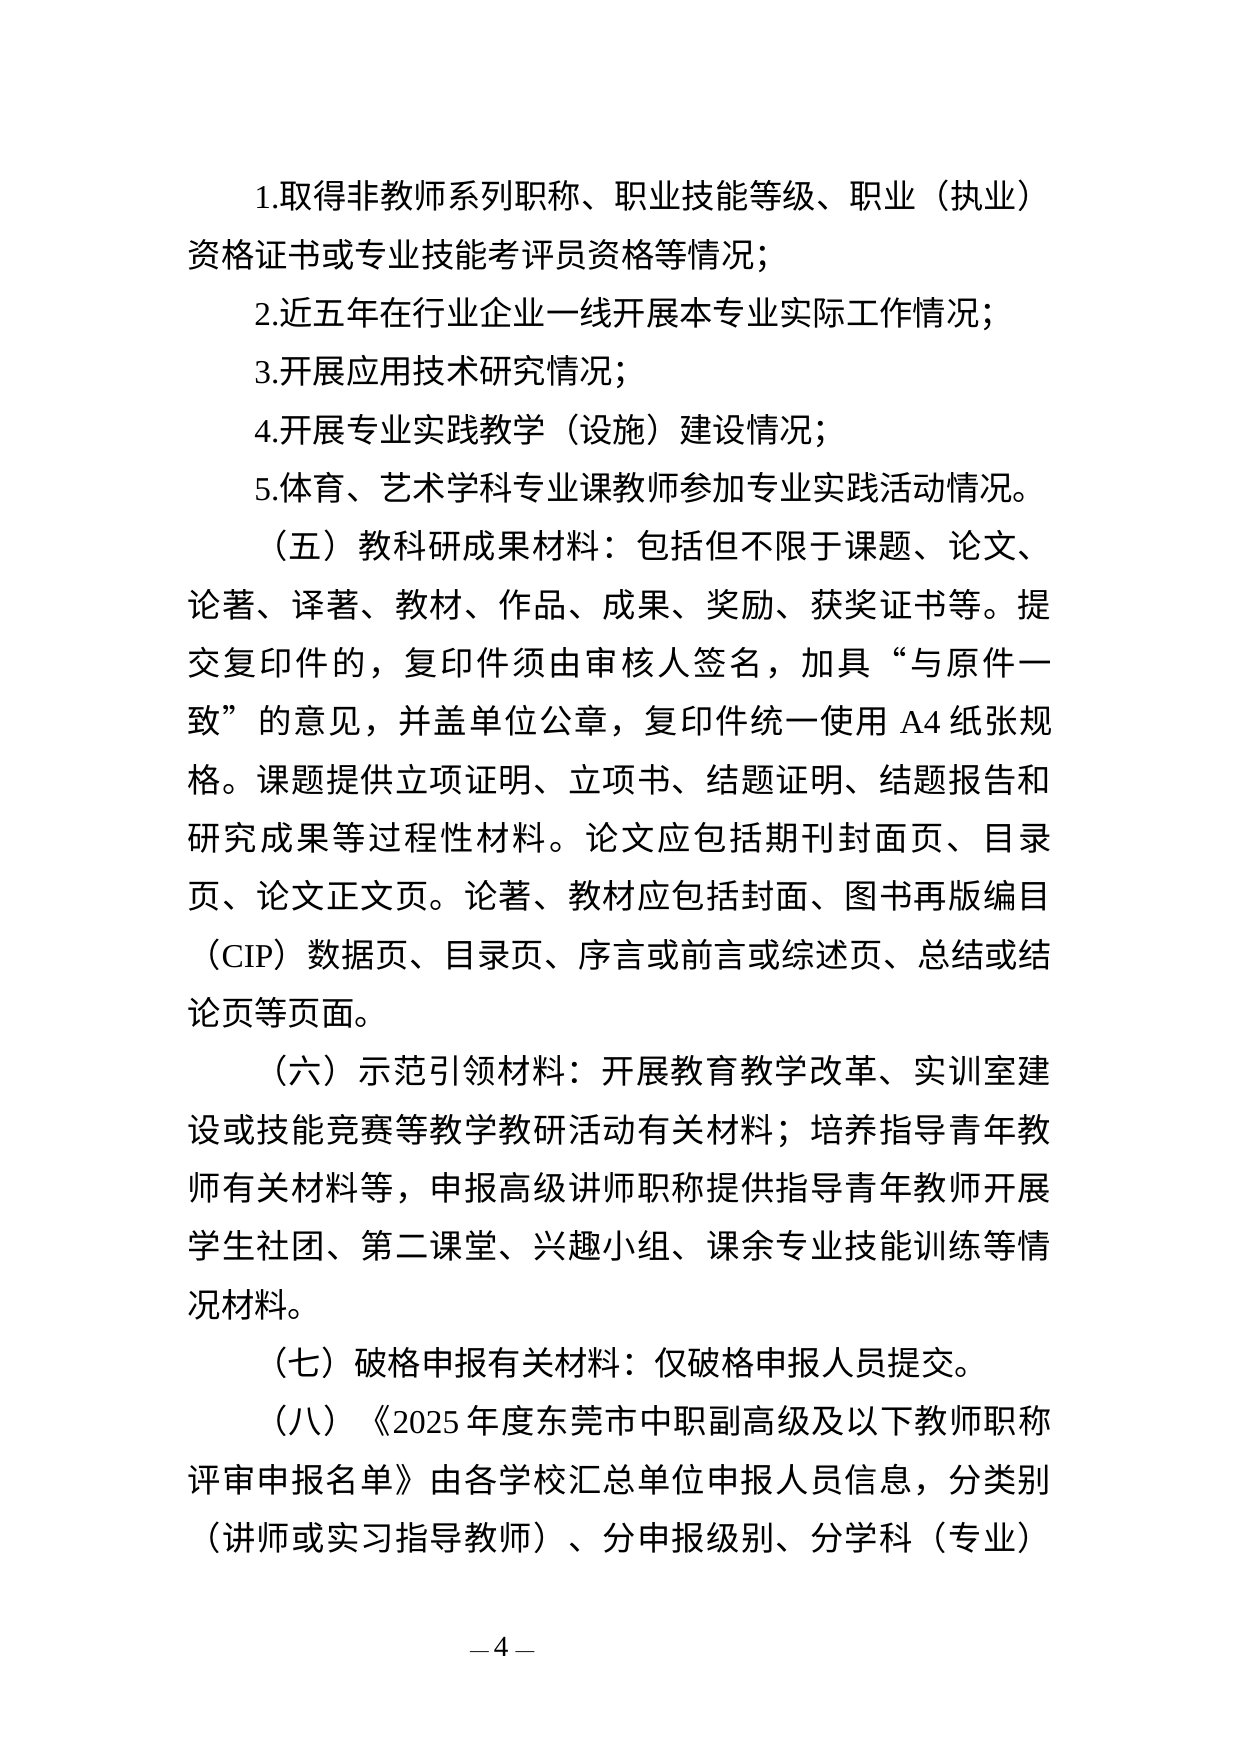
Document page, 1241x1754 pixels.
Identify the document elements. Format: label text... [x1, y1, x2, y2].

text （六）示范引领材料：开展教育教学改革、实训室建设或技能竞赛等教学教研活动有关材料；培养指导青年教师有关材料等，申报高级讲师职称提供指导青年教师开展学生社团、第二课堂、兴趣小组、课余专业技能训练等情况材料。 [187, 1037, 1053, 1329]
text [187, 1387, 1053, 1562]
text （五）教科研成果材料：包括但不限于课题、论文、论著、译著、教材、作品、成果、奖励、获奖证书等。提交复印件的，复印件须由审核人签名，加具“与原件一致”的意见，并盖单位公章，复印件统一使用A4纸张规格。课题提供立项证明、立项书、结题证明、结题报告和研究成果等过程性材料。论文应包括期刊封面页、目录页、论文正文页。论著、教材应包括封面、图书再版编目（CIP）数据页、目录页、序言或前言或综述页、总结或结论页等页面。 [187, 512, 1053, 1037]
text 3.开展应用技术研究情况； [187, 337, 1053, 395]
text 4.开展专业实践教学（设施）建设情况； [187, 395, 1053, 454]
text 2.近五年在行业企业一线开展本专业实际工作情况； [187, 279, 1053, 337]
text 1.取得非教师系列职称、职业技能等级、职业（执业）资格证书或专业技能考评员资格等情况； [187, 162, 1053, 279]
text 5.体育、艺术学科专业课教师参加专业实践活动情况。 [187, 454, 1053, 512]
text （七）破格申报有关材料：仅破格申报人员提交。 [187, 1329, 1053, 1387]
